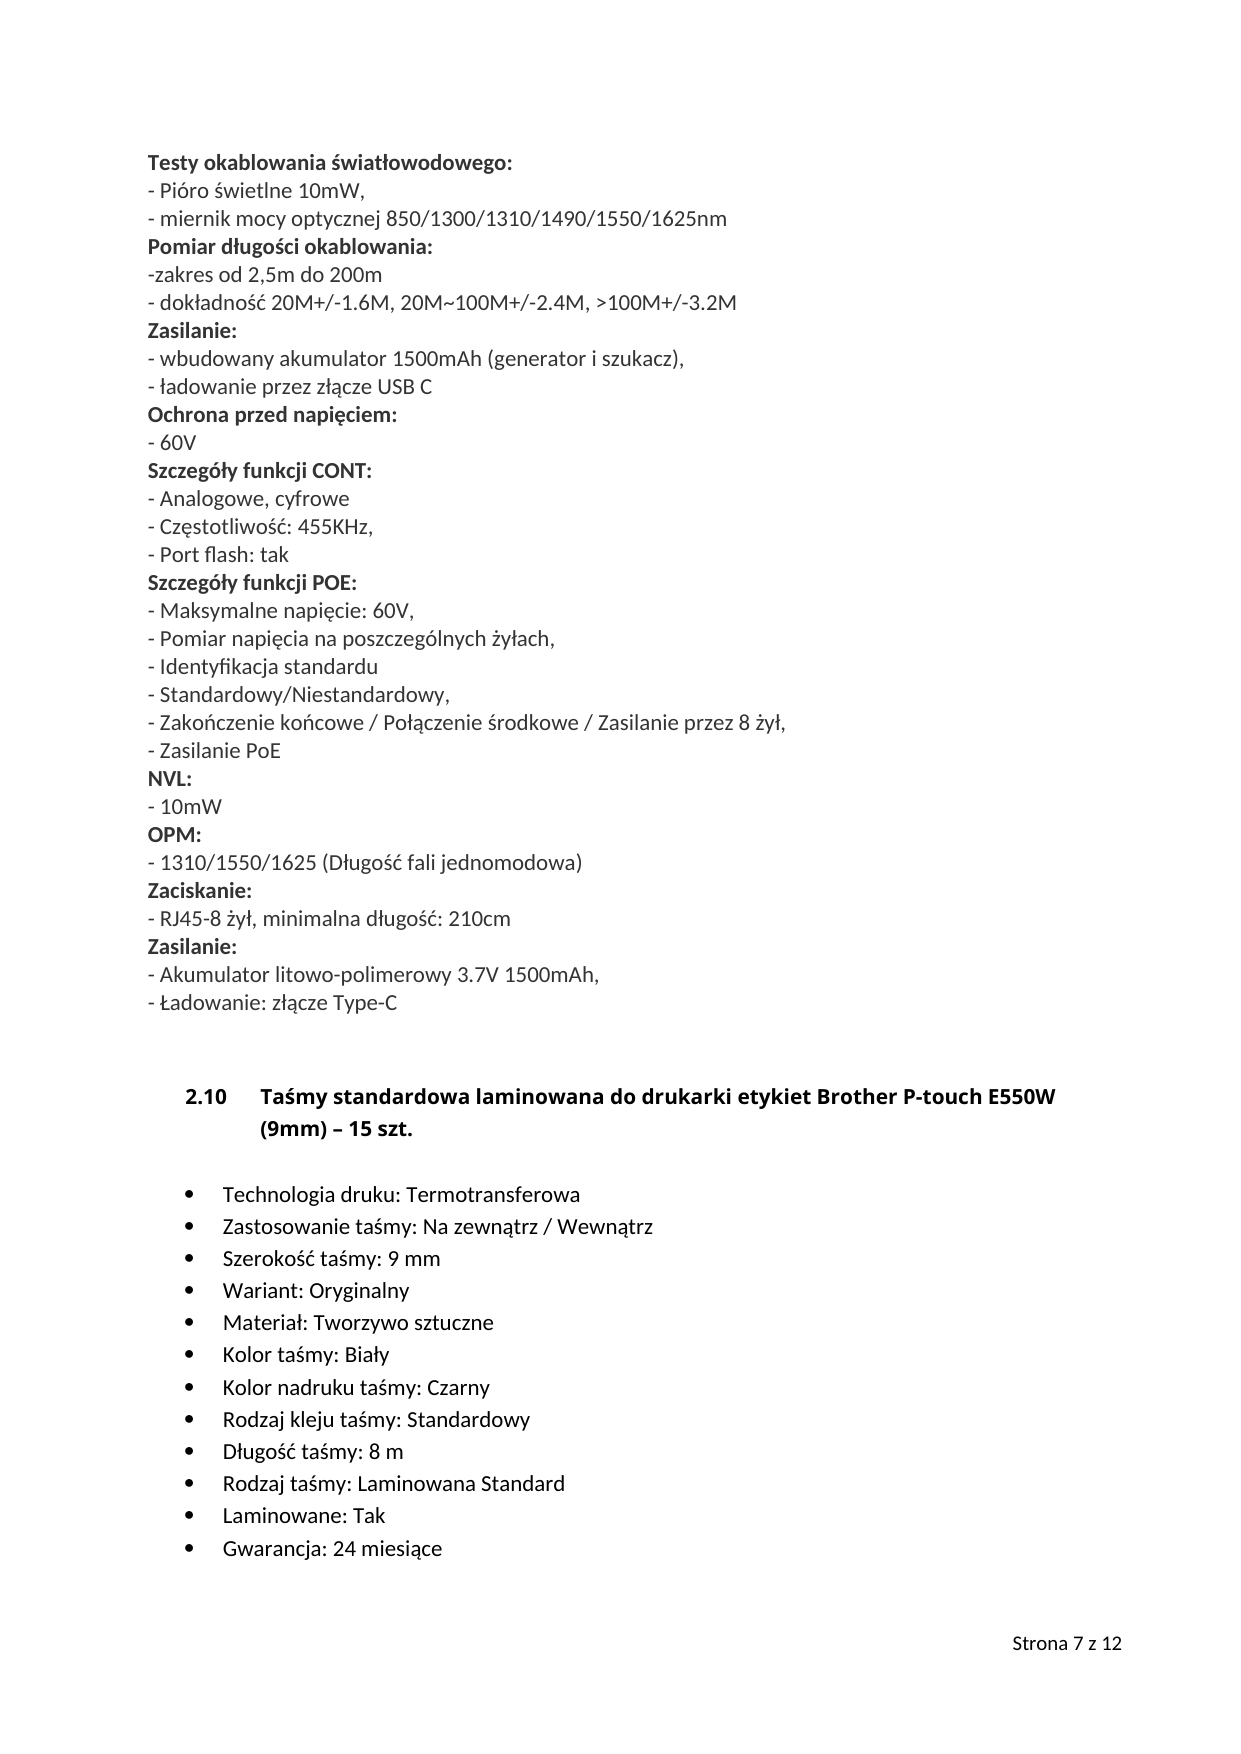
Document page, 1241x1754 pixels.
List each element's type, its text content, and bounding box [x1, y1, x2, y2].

list Wariant: Oryginalny [185, 1276, 1122, 1304]
list Długość taśmy: 8 m [185, 1437, 1122, 1465]
list Zastosowanie taśmy: Na zewnątrz / Wewnątrz [185, 1212, 1122, 1240]
text Testy okablowania światłowodowego: - Pióro świetlne 10mW, - miernik mocy optycznej 850/1300/1310/1490/1550/1625nm [148, 148, 1122, 232]
text Ochrona przed napięciem: - 60V [148, 400, 1122, 456]
subtitle Taśmy standardowa laminowana do drukarki etykiet Brother P-touch E550W (9mm) – 15 szt. [185, 1082, 1122, 1176]
list Rodzaj taśmy: Laminowana Standard [185, 1469, 1122, 1497]
list Gwarancja: 24 miesiące [185, 1534, 1122, 1594]
text Szczegóły funkcji CONT: - Analogowe, cyfrowe - Częstotliwość: 455KHz, - Port flash: tak [148, 456, 1122, 568]
text Zasilanie: - wbudowany akumulator 1500mAh (generator i szukacz), - ładowanie przez złącze USB C [148, 316, 1122, 400]
text NVL: - 10mW [148, 764, 1122, 820]
text Pomiar długości okablowania: -zakres od 2,5m do 200m - dokładność 20M+/-1.6M, 20M~100M+/-2.4M, >100M+/-3.2M [148, 232, 1122, 316]
text Szczegóły funkcji POE: - Maksymalne napięcie: 60V, - Pomiar napięcia na poszczególnych żyłach, - Identyfikacja standardu - Standardowy/Niestandardowy, - Zakończenie końcowe / Połączenie środkowe / Zasilanie przez 8 żył, - Zasilanie PoE [148, 568, 1122, 764]
text Zasilanie: - Akumulator litowo-polimerowy 3.7V 1500mAh, - Ładowanie: złącze Type-C [148, 932, 1122, 1016]
list Laminowane: Tak [185, 1502, 1122, 1529]
text OPM: - 1310/1550/1625 (Długość fali jednomodowa) [148, 820, 1122, 876]
list Kolor taśmy: Biały [185, 1341, 1122, 1369]
list Szerokość taśmy: 9 mm [185, 1244, 1122, 1272]
text Zaciskanie: - RJ45-8 żył, minimalna długość: 210cm [148, 876, 1122, 932]
list Technologia druku: Termotransferowa [185, 1180, 1122, 1208]
list Materiał: Tworzywo sztuczne [185, 1308, 1122, 1336]
list Kolor nadruku taśmy: Czarny [185, 1373, 1122, 1401]
list Rodzaj kleju taśmy: Standardowy [185, 1405, 1122, 1433]
